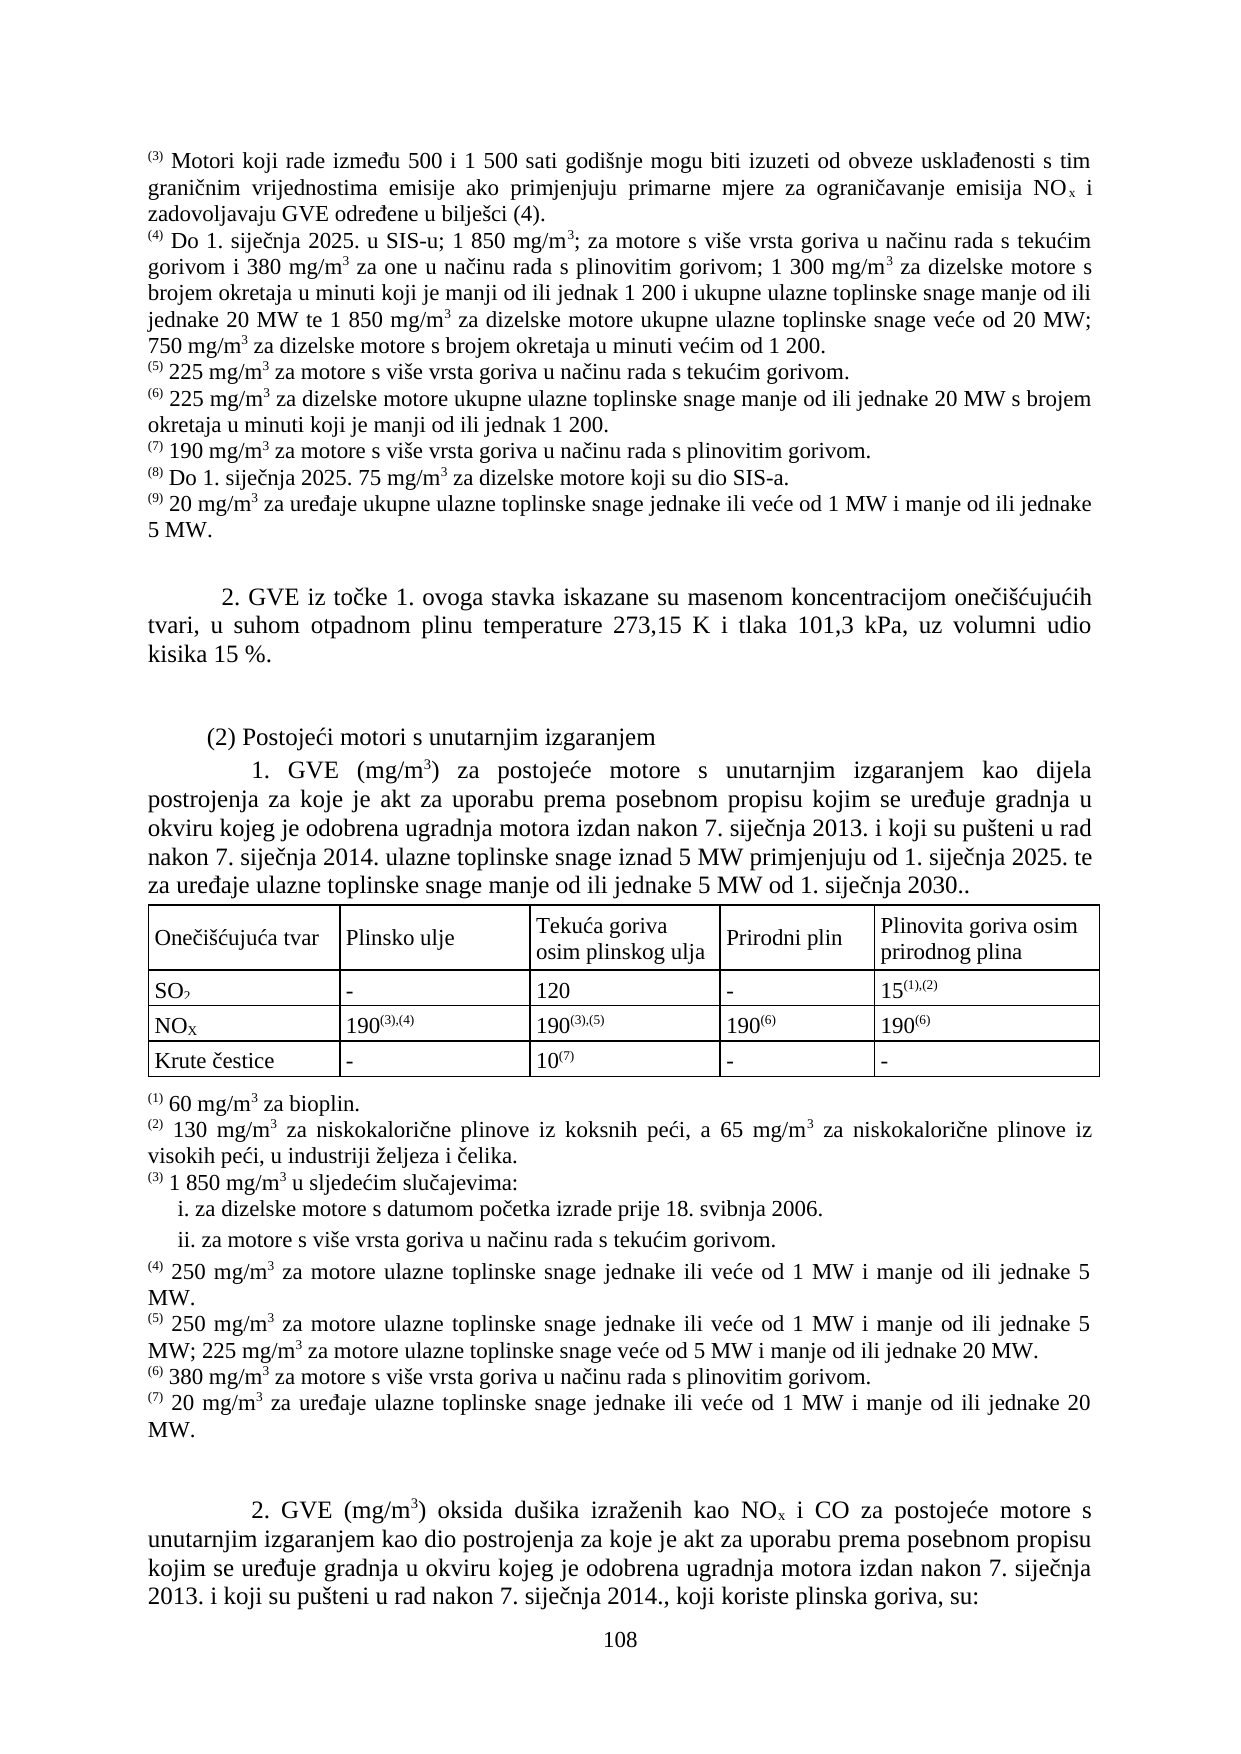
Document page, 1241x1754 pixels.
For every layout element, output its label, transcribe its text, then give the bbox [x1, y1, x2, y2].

text (2) Postojeći motori s unutarnjim izgaranjem [148, 722, 1093, 751]
text (5) 250 mg/m3 za motore ulazne toplinske snage jednake ili veće od 1 MW i manje od ili jednake 5 MW; 225 mg/m3 za motore ulazne toplinske snage veće od 5 MW i manje od ili jednake 20 MW. [148, 1310, 1093, 1363]
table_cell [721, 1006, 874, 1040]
text (7) 190 mg/m3 za motore s više vrsta goriva u načinu rada s plinovitim gorivom. [148, 437, 1093, 464]
text 2. GVE iz točke 1. ovoga stavka iskazane su masenom koncentracijom onečišćujućih tvari, u suhom otpadnom plinu temperature 273,15 K i tlaka 101,3 kPa, uz volumni udio kisika 15 %. [148, 582, 1093, 668]
text ii. za motore s više vrsta goriva u načinu rada s tekućim gorivom. [148, 1226, 1093, 1253]
text (7) 20 mg/m3 za uređaje ulazne toplinske snage jednake ili veće od 1 MW i manje od ili jednake 20 MW. [148, 1389, 1093, 1442]
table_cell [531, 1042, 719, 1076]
text (6) 225 mg/m3 za dizelske motore ukupne ulazne toplinske snage manje od ili jednake 20 MW s brojem okretaja u minuti koji je manji od ili jednak 1 200. [148, 385, 1093, 437]
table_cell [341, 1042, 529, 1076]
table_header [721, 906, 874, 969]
text (3) 1 850 mg/m3 u sljedećim slučajevima: [148, 1169, 1093, 1195]
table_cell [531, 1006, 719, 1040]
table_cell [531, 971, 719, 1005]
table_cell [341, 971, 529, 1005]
text (3) Motori koji rade između 500 i 1 500 sati godišnje mogu biti izuzeti od obveze usklađenosti s tim graničnim vrijednostima emisije ako primjenjuju primarne mjere za ograničavanje emisija NOx i zadovoljavaju GVE određene u bilješci (4). [148, 148, 1093, 227]
text 2. GVE (mg/m3) oksida dušika izraženih kao NOx i CO za postojeće motore s unutarnjim izgaranjem kao dio postrojenja za koje je akt za uporabu prema posebnom propisu kojim se uređuje gradnja u okviru kojeg je odobrena ugradnja motora izdan nakon 7. siječnja 2013. i koji su pušteni u rad nakon 7. siječnja 2014., koji koriste plinska goriva, su: [148, 1495, 1093, 1610]
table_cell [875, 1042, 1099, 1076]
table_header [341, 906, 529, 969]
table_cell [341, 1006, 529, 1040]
text (4) 250 mg/m3 za motore ulazne toplinske snage jednake ili veće od 1 MW i manje od ili jednake 5 MW. [148, 1258, 1093, 1310]
text (2) 130 mg/m3 za niskokalorične plinove iz koksnih peći, a 65 mg/m3 za niskokalorične plinove iz visokih peći, u industriji željeza i čelika. [148, 1116, 1093, 1169]
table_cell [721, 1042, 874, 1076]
text i. za dizelske motore s datumom početka izrade prije 18. svibnja 2006. [148, 1195, 1093, 1221]
text (6) 380 mg/m3 za motore s više vrsta goriva u načinu rada s plinovitim gorivom. [148, 1363, 1093, 1389]
text (4) Do 1. siječnja 2025. u SIS-u; 1 850 mg/m3; za motore s više vrsta goriva u načinu rada s tekućim gorivom i 380 mg/m3 za one u načinu rada s plinovitim gorivom; 1 300 mg/m3 za dizelske motore s brojem okretaja u minuti koji je manji od ili jednak 1 200 i ukupne ulazne toplinske snage manje od ili jednake 20 MW te 1 850 mg/m3 za dizelske motore ukupne ulazne toplinske snage veće od 20 MW; 750 mg/m3 za dizelske motore s brojem okretaja u minuti većim od 1 200. [148, 227, 1093, 358]
text 1. GVE (mg/m3) za postojeće motore s unutarnjim izgaranjem kao dijela postrojenja za koje je akt za uporabu prema posebnom propisu kojim se uređuje gradnja u okviru kojeg je odobrena ugradnja motora izdan nakon 7. siječnja 2013. i koji su pušteni u rad nakon 7. siječnja 2014. ulazne toplinske snage iznad 5 MW primjenjuju od 1. siječnja 2025. te za uređaje ulazne toplinske snage manje od ili jednake 5 MW od 1. siječnja 2030.. [148, 756, 1093, 899]
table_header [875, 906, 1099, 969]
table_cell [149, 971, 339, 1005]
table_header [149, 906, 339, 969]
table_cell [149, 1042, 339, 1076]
text (8) Do 1. siječnja 2025. 75 mg/m3 za dizelske motore koji su dio SIS-a. [148, 464, 1093, 490]
text (1) 60 mg/m3 za bioplin. [148, 1089, 1093, 1116]
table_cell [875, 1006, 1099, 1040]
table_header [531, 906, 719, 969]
text (9) 20 mg/m3 za uređaje ukupne ulazne toplinske snage jednake ili veće od 1 MW i manje od ili jednake 5 MW. [148, 490, 1093, 543]
text (5) 225 mg/m3 za motore s više vrsta goriva u načinu rada s tekućim gorivom. [148, 358, 1093, 385]
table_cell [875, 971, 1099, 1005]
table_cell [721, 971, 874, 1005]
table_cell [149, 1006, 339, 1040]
